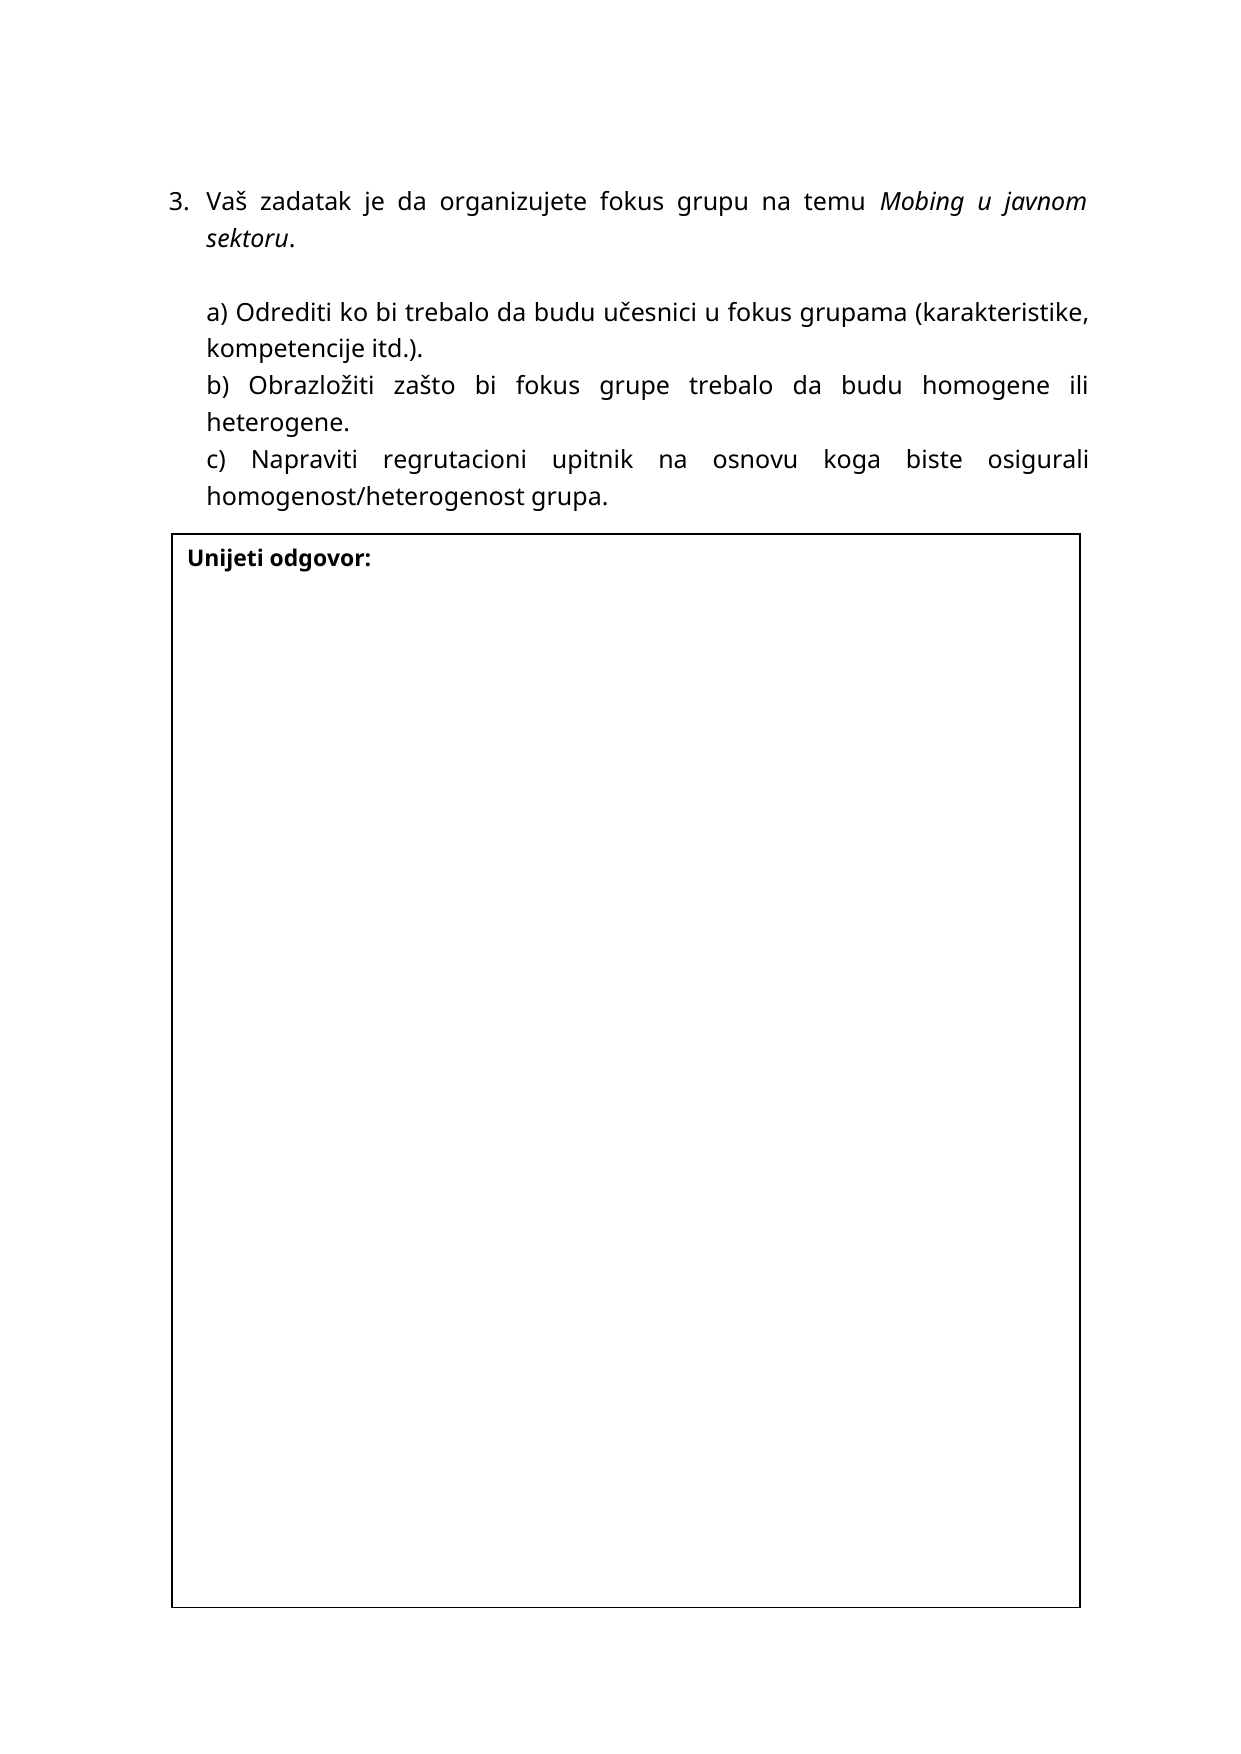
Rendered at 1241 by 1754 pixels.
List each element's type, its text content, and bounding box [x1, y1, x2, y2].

list Vaš zadatak je da organizujete fokus grupu na temu Mobing u javnom sektoru. [169, 184, 1090, 255]
list a) Odrediti ko bi trebalo da budu učesnici u fokus grupama (karakteristike, kompetencije itd.). [206, 294, 1090, 365]
list b) Obrazložiti zašto bi fokus grupe trebalo da budu homogene ili heterogene. [206, 368, 1090, 439]
list c) Napraviti regrutacioni upitnik na osnovu koga biste osigurali homogenost/heterogenost grupa. [206, 441, 1090, 512]
